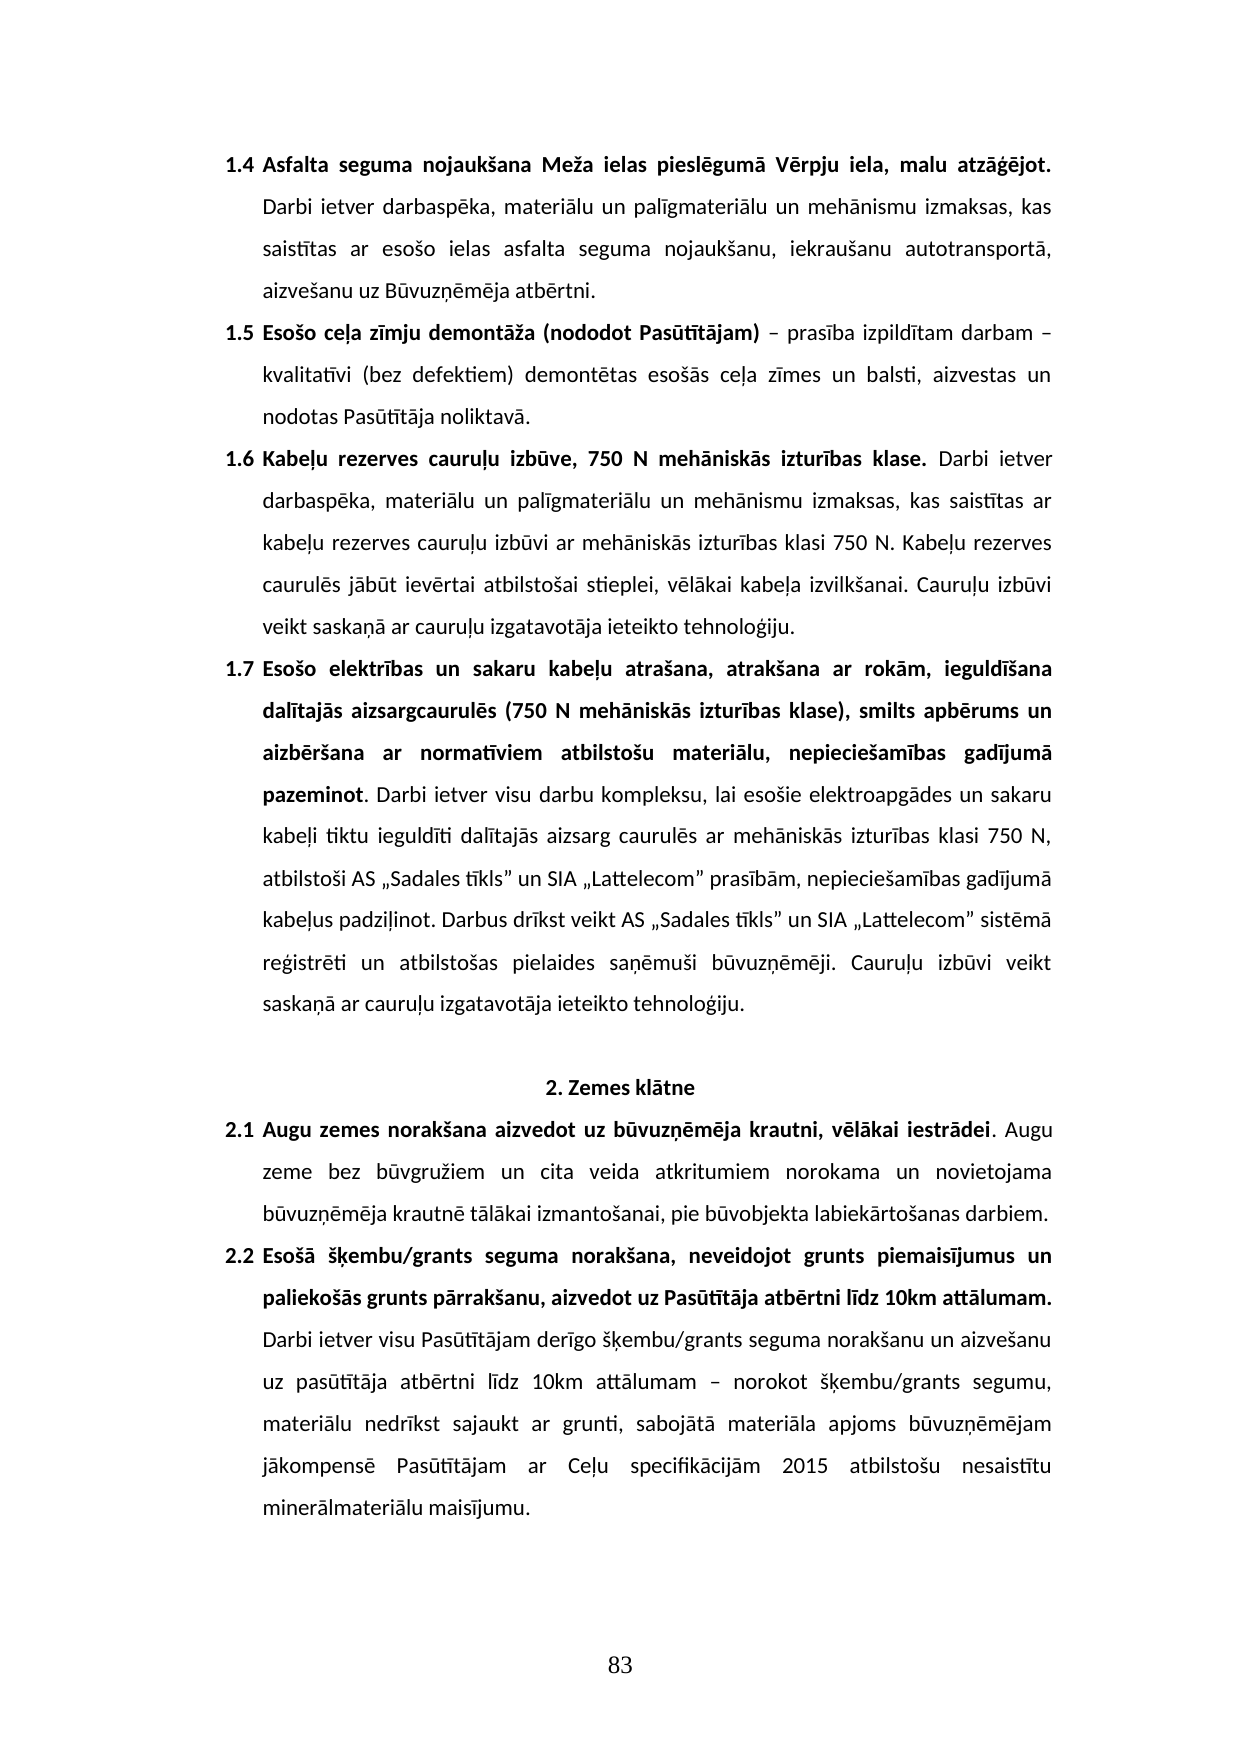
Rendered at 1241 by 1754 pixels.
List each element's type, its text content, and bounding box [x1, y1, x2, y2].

list Augu zemes norakšana aizvedot uz būvuzņēmēja krautni, vēlākai iestrādei. Augu zeme bez būvgružiem un cita veida atkritumiem norokama un novietojama būvuzņēmēja krautnē tālākai izmantošanai, pie būvobjekta labiekārtošanas darbiem. [225, 1116, 1053, 1227]
list Esošo elektrības un sakaru kabeļu atrašana, atrakšana ar rokām, ieguldīšana dalītajās aizsargcaurulēs (750 N mehāniskās izturības klase), smilts apbērums un aizbēršana ar normatīviem atbilstošu materiālu, nepieciešamības gadījumā pazeminot. Darbi ietver visu darbu kompleksu, lai esošie elektroapgādes un sakaru kabeļi tiktu ieguldīti dalītajās aizsarg caurulēs ar mehāniskās izturības klasi 750 N, atbilstoši AS „Sadales tīkls” un SIA „Lattelecom” prasībām, nepieciešamības gadījumā kabeļus padziļinot. Darbus drīkst veikt AS „Sadales tīkls” un SIA „Lattelecom” sistēmā reģistrēti un atbilstošas pielaides saņēmuši būvuzņēmēji. Cauruļu izbūvi veikt saskaņā ar cauruļu izgatavotāja ieteikto tehnoloģiju. [225, 654, 1053, 1018]
list Esošo ceļa zīmju demontāža (nododot Pasūtītājam) – prasība izpildītam darbam – kvalitatīvi (bez defektiem) demontētas esošās ceļa zīmes un balsti, aizvestas un nodotas Pasūtītāja noliktavā. [225, 318, 1053, 430]
list Asfalta seguma nojaukšana Meža ielas pieslēgumā Vērpju iela, malu atzāģējot. Darbi ietver darbaspēka, materiālu un palīgmateriālu un mehānismu izmaksas, kas saistītas ar esošo ielas asfalta seguma nojaukšanu, iekraušanu autotransportā, aizvešanu uz Būvuzņēmēja atbērtni. [225, 150, 1053, 304]
list Kabeļu rezerves cauruļu izbūve, 750 N mehāniskās izturības klase. Darbi ietver darbaspēka, materiālu un palīgmateriālu un mehānismu izmaksas, kas saistītas ar kabeļu rezerves cauruļu izbūvi ar mehāniskās izturības klasi 750 N. Kabeļu rezerves caurulēs jābūt ievērtai atbilstošai stieplei, vēlākai kabeļa izvilkšanai. Cauruļu izbūvi veikt saskaņā ar cauruļu izgatavotāja ieteikto tehnoloģiju. [225, 444, 1053, 640]
list Esošā šķembu/grants seguma norakšana, neveidojot grunts piemaisījumus un paliekošās grunts pārrakšanu, aizvedot uz Pasūtītāja atbērtni līdz 10km attālumam. Darbi ietver visu Pasūtītājam derīgo šķembu/grants seguma norakšanu un aizvešanu uz pasūtītāja atbērtni līdz 10km attālumam – norokot šķembu/grants segumu, materiālu nedrīkst sajaukt ar grunti, sabojātā materiāla apjoms būvuzņēmējam jākompensē Pasūtītājam ar Ceļu specifikācijām 2015 atbilstošu nesaistītu minerālmateriālu maisījumu. [225, 1241, 1053, 1521]
text 2. Zemes klātne [187, 1073, 1053, 1102]
